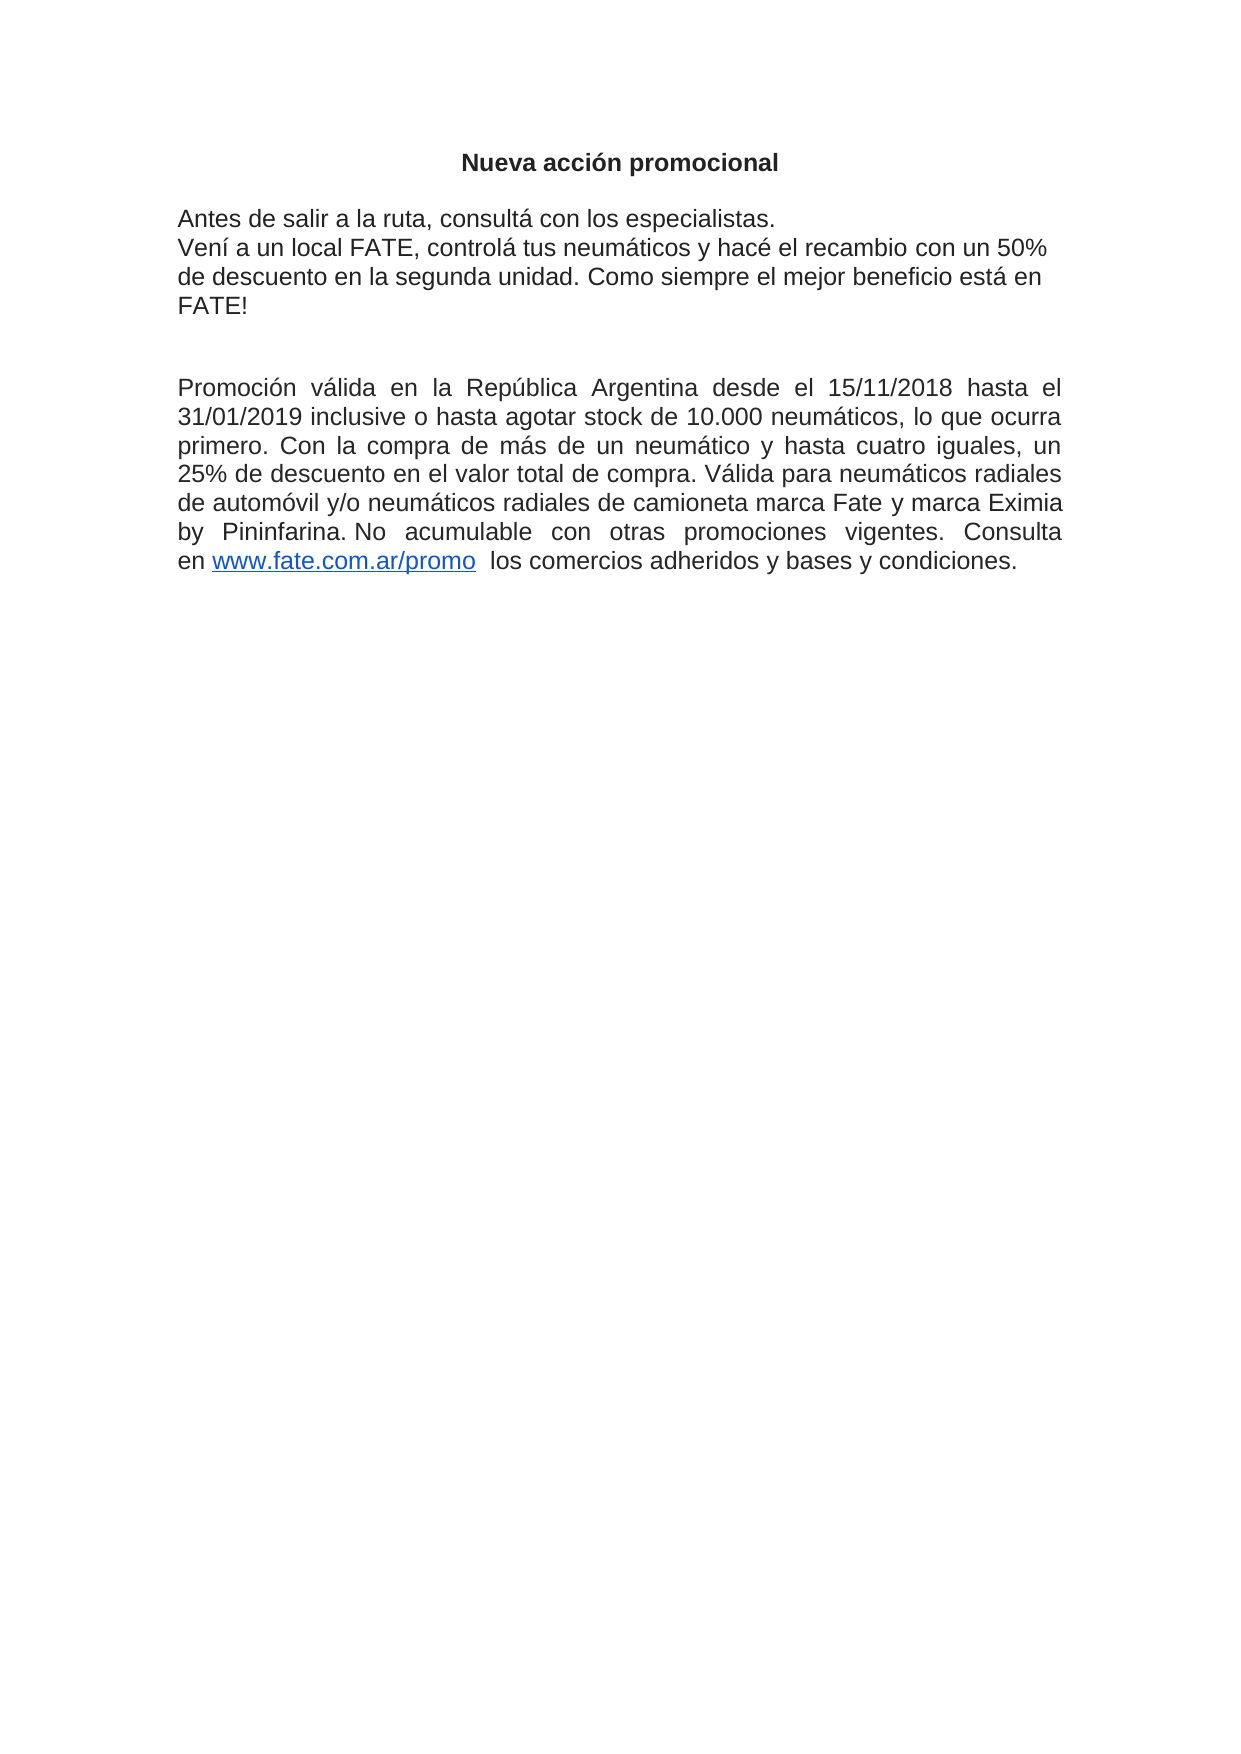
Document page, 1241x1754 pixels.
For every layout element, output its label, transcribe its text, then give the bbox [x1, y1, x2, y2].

text Vení a un local FATE, controlá tus neumáticos y hacé el recambio con un 50% de descuento en la segunda unidad. Como siempre el mejor beneficio está en FATE! [177, 233, 1063, 319]
text Nueva acción promocional [177, 148, 1063, 204]
text Antes de salir a la ruta, consultá con los especialistas. [177, 204, 1063, 233]
text Promoción válida en la República Argentina desde el 15/11/2018 hasta el 31/01/2019 inclusive o hasta agotar stock de 10.000 neumáticos, lo que ocurra primero. Con la compra de más de un neumático y hasta cuatro iguales, un 25% de descuento en el valor total de compra. Válida para neumáticos radiales de automóvil y/o neumáticos radiales de camioneta marca Fate y marca Eximia by Pininfarina. No acumulable con otras promociones vigentes. Consulta en www.fate.com.ar/promo los comercios adheridos y bases y condiciones. [177, 373, 1063, 574]
